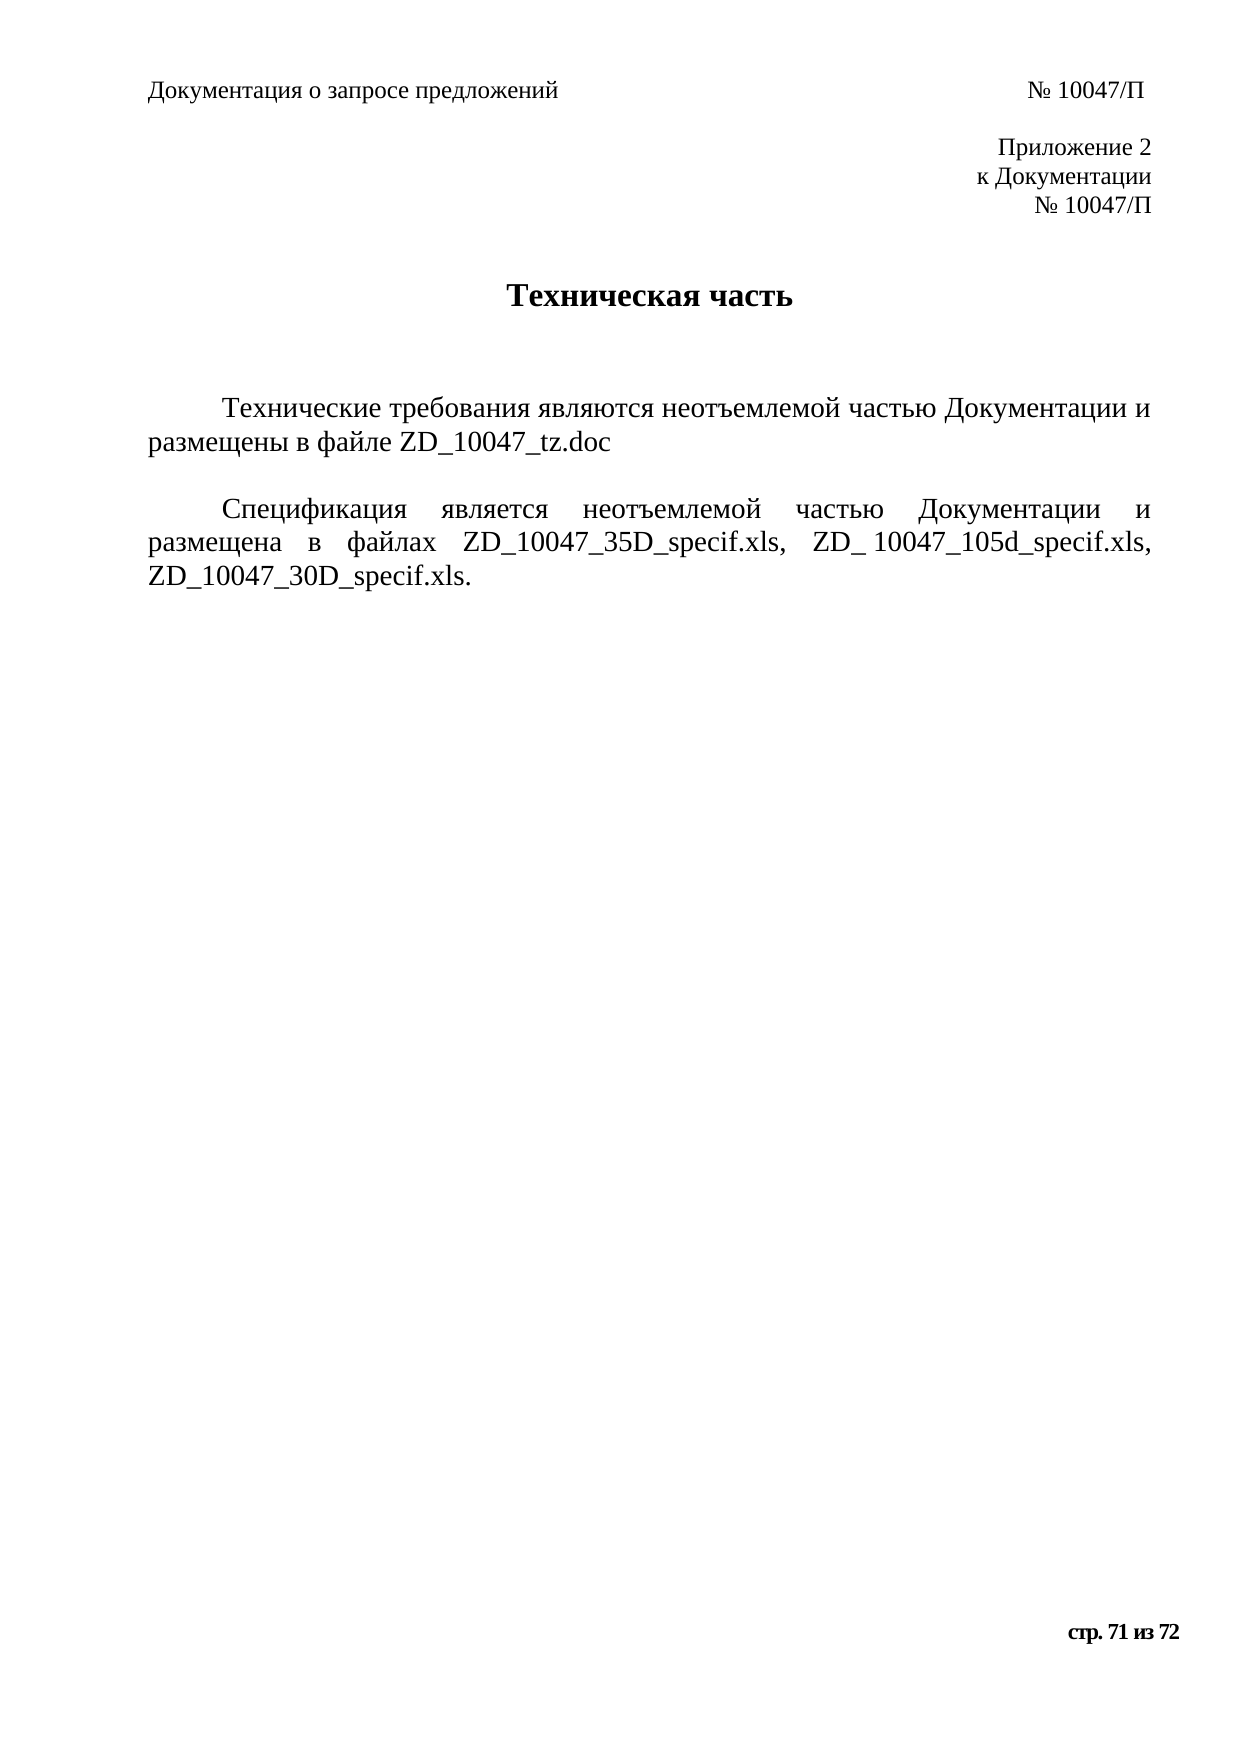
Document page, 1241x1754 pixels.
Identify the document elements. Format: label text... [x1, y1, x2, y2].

list к Документации № 10047/П [223, 161, 1152, 219]
text Техническая часть [148, 275, 1152, 313]
subtitle Приложение 2 [148, 132, 1152, 161]
text Спецификация является неотъемлемой частью Документации и размещена в файлах ZD_10047_35D_specif.xls, ZD_ 10047_105d_specif.xls, ZD_10047_30D_specif.xls. [148, 491, 1152, 591]
text Технические требования являются неотъемлемой частью Документации и размещены в файле ZD_10047_tz.doc [148, 390, 1152, 457]
